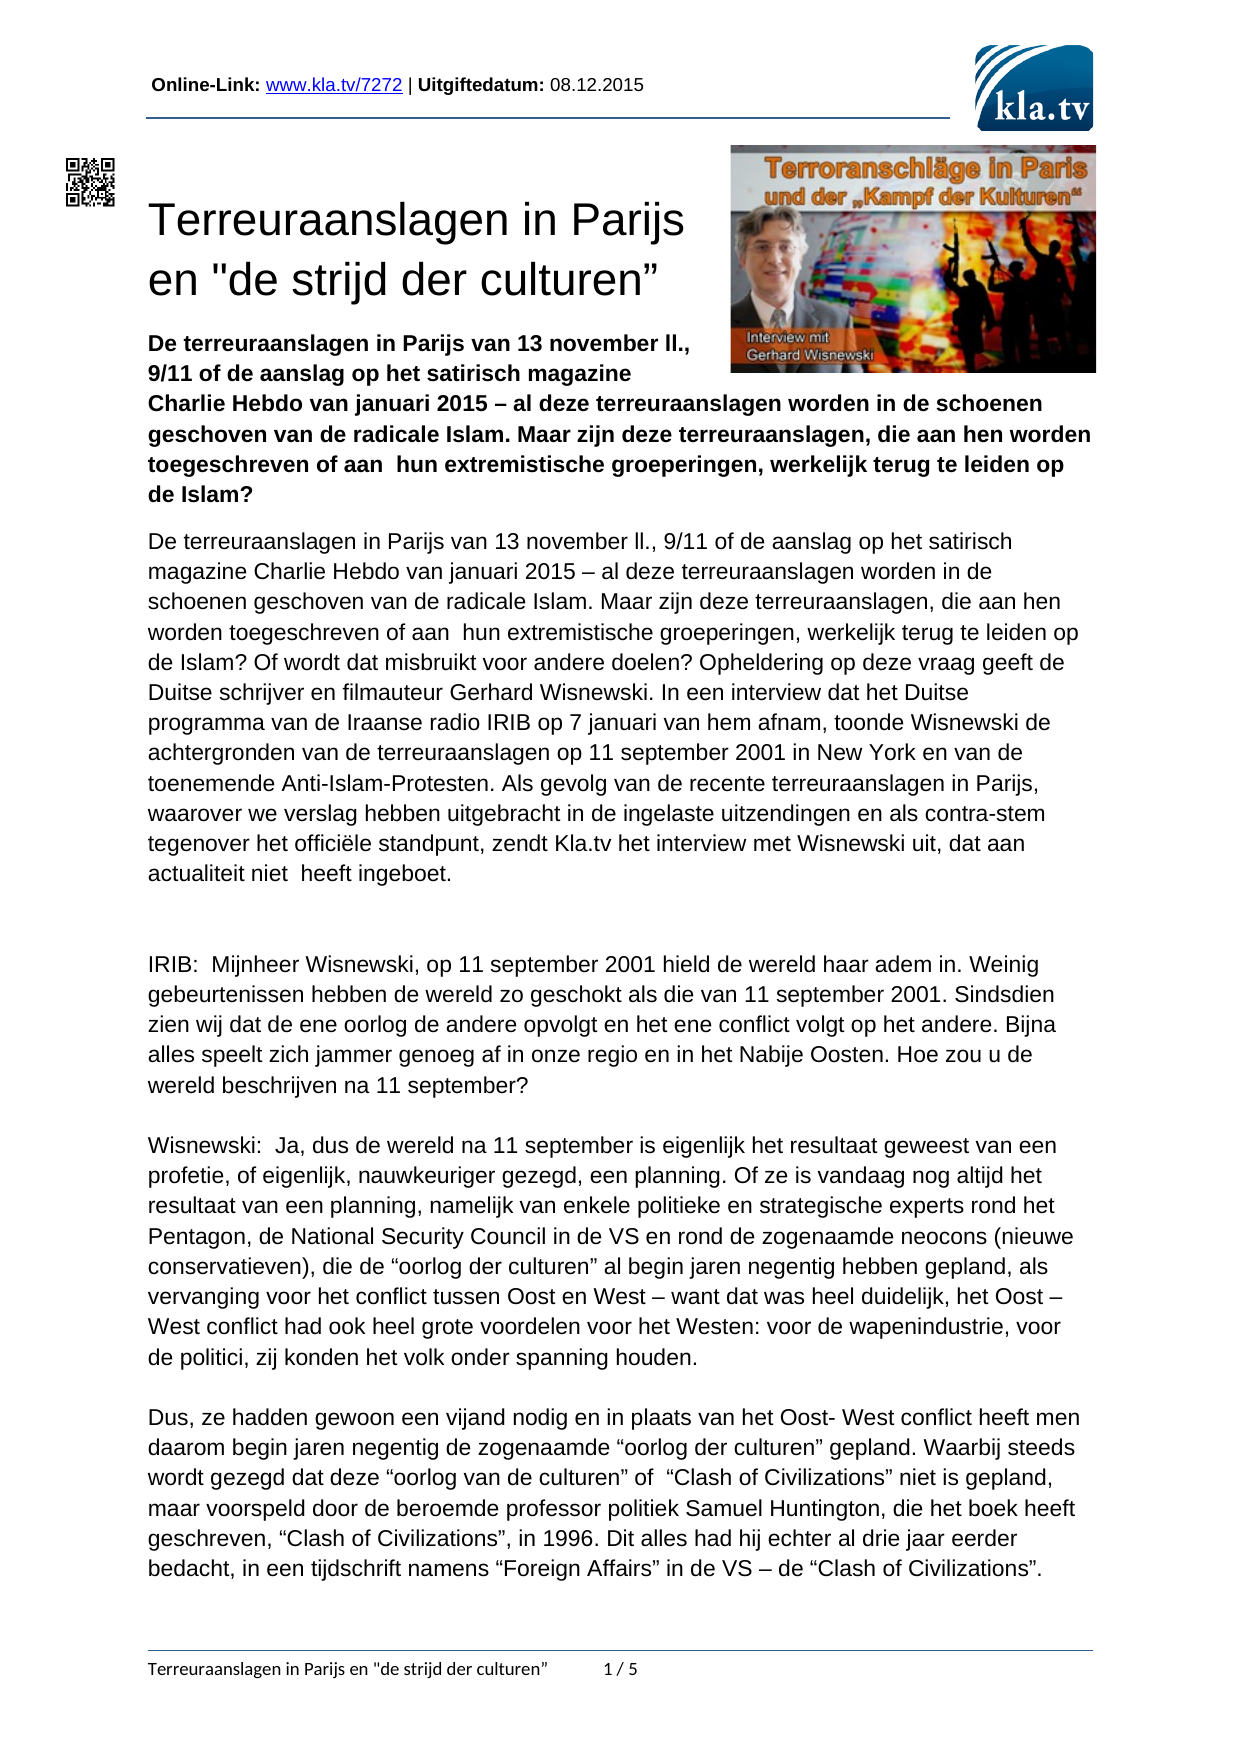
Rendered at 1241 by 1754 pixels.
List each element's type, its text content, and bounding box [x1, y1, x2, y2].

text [148, 528, 1093, 1612]
text De terreuraanslagen in Parijs van 13 november ll., 9/11 of de aanslag op het satirisch magazine Charlie Hebdo van januari 2015 – al deze terreuraanslagen worden in de schoenen geschoven van de radicale Islam. Maar zijn deze terreuraanslagen, die aan hen worden toegeschreven of aan hun extremistische groeperingen, werkelijk terug te leiden op de Islam? [148, 330, 1093, 507]
text Terreuraanslagen in Parijs en "de strijd der culturen” [148, 192, 1093, 306]
